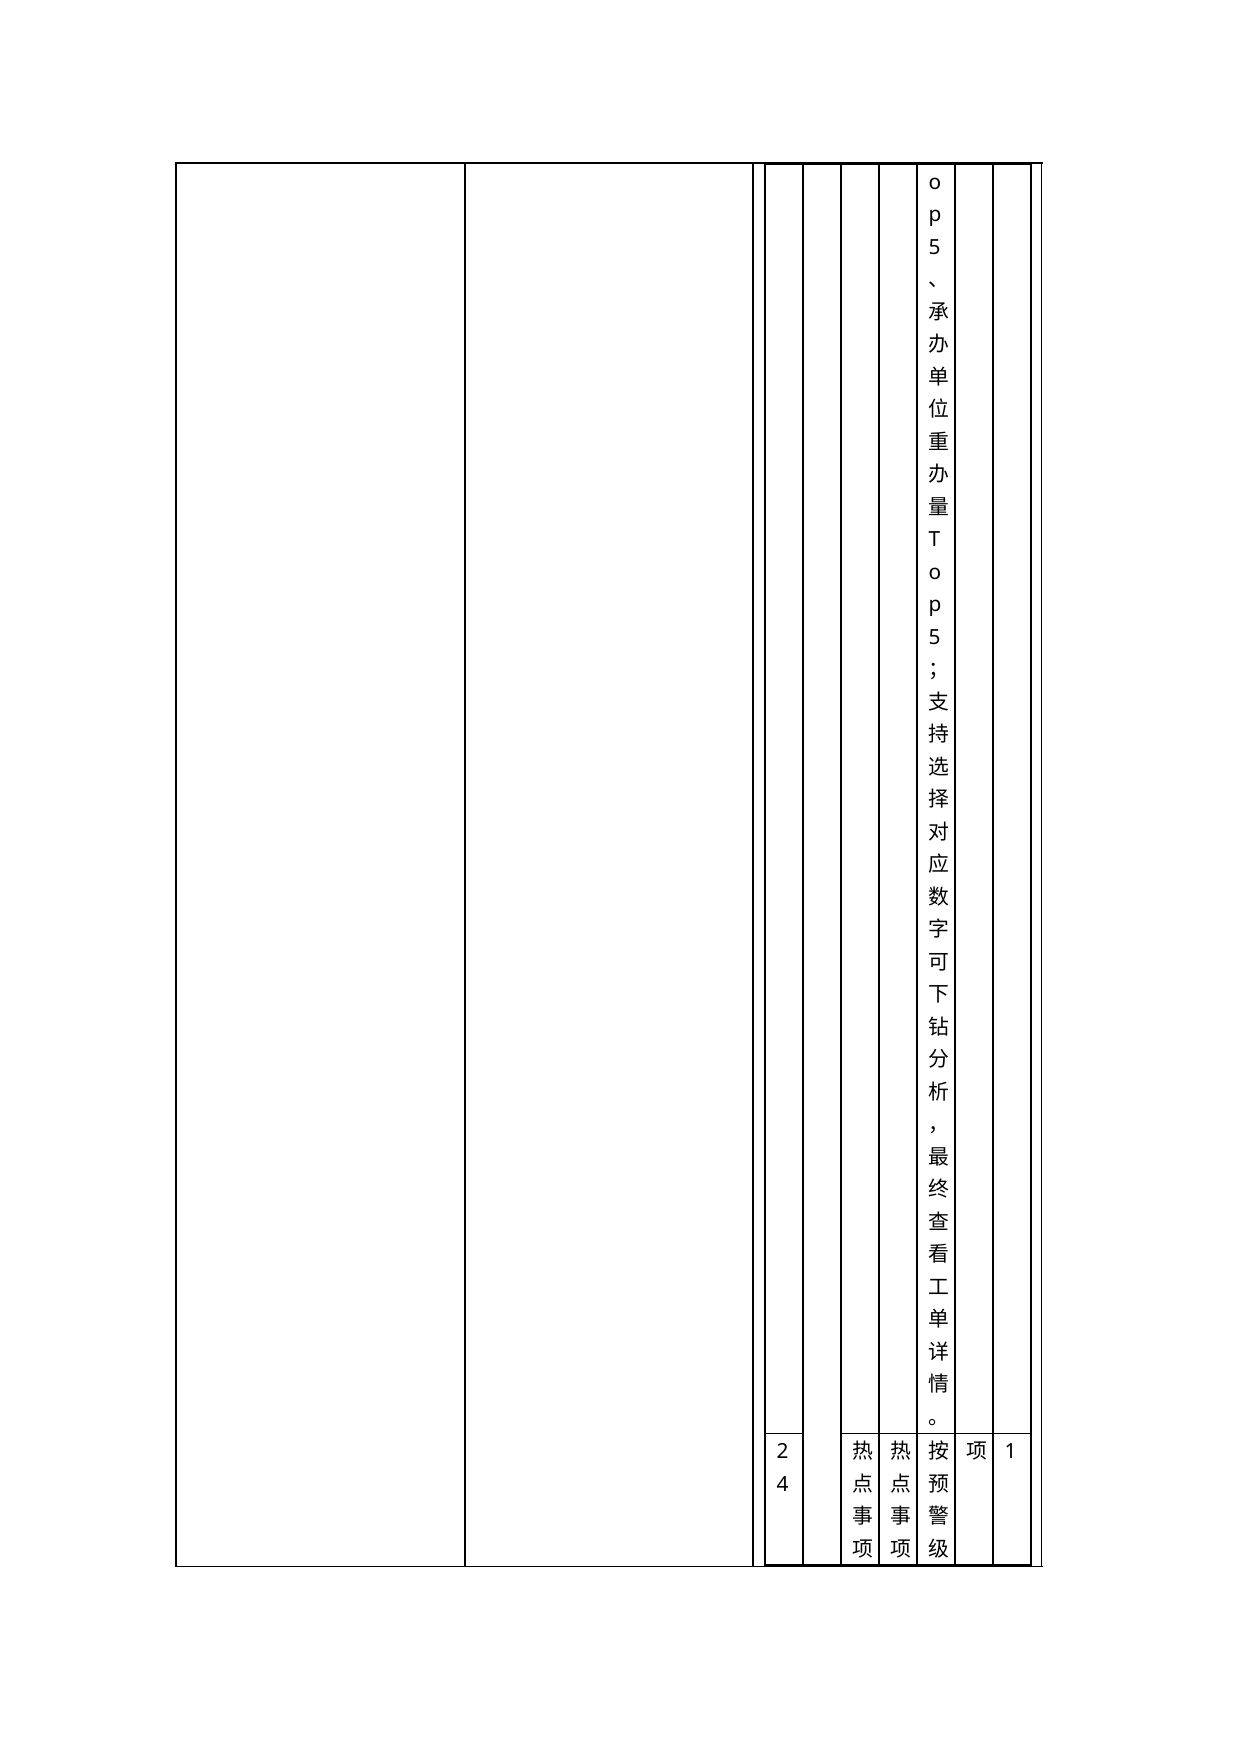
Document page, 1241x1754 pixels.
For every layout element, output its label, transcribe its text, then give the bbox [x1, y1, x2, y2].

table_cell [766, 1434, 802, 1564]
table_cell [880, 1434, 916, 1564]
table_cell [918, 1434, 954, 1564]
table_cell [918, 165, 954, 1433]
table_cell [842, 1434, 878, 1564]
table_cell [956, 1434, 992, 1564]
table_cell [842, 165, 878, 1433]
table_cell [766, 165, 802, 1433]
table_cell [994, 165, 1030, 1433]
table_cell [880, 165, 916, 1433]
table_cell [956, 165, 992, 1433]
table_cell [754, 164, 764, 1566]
table_cell 1 [177, 164, 464, 1566]
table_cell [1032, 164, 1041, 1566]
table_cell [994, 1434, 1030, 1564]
table_cell [466, 164, 752, 1566]
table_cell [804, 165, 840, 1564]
